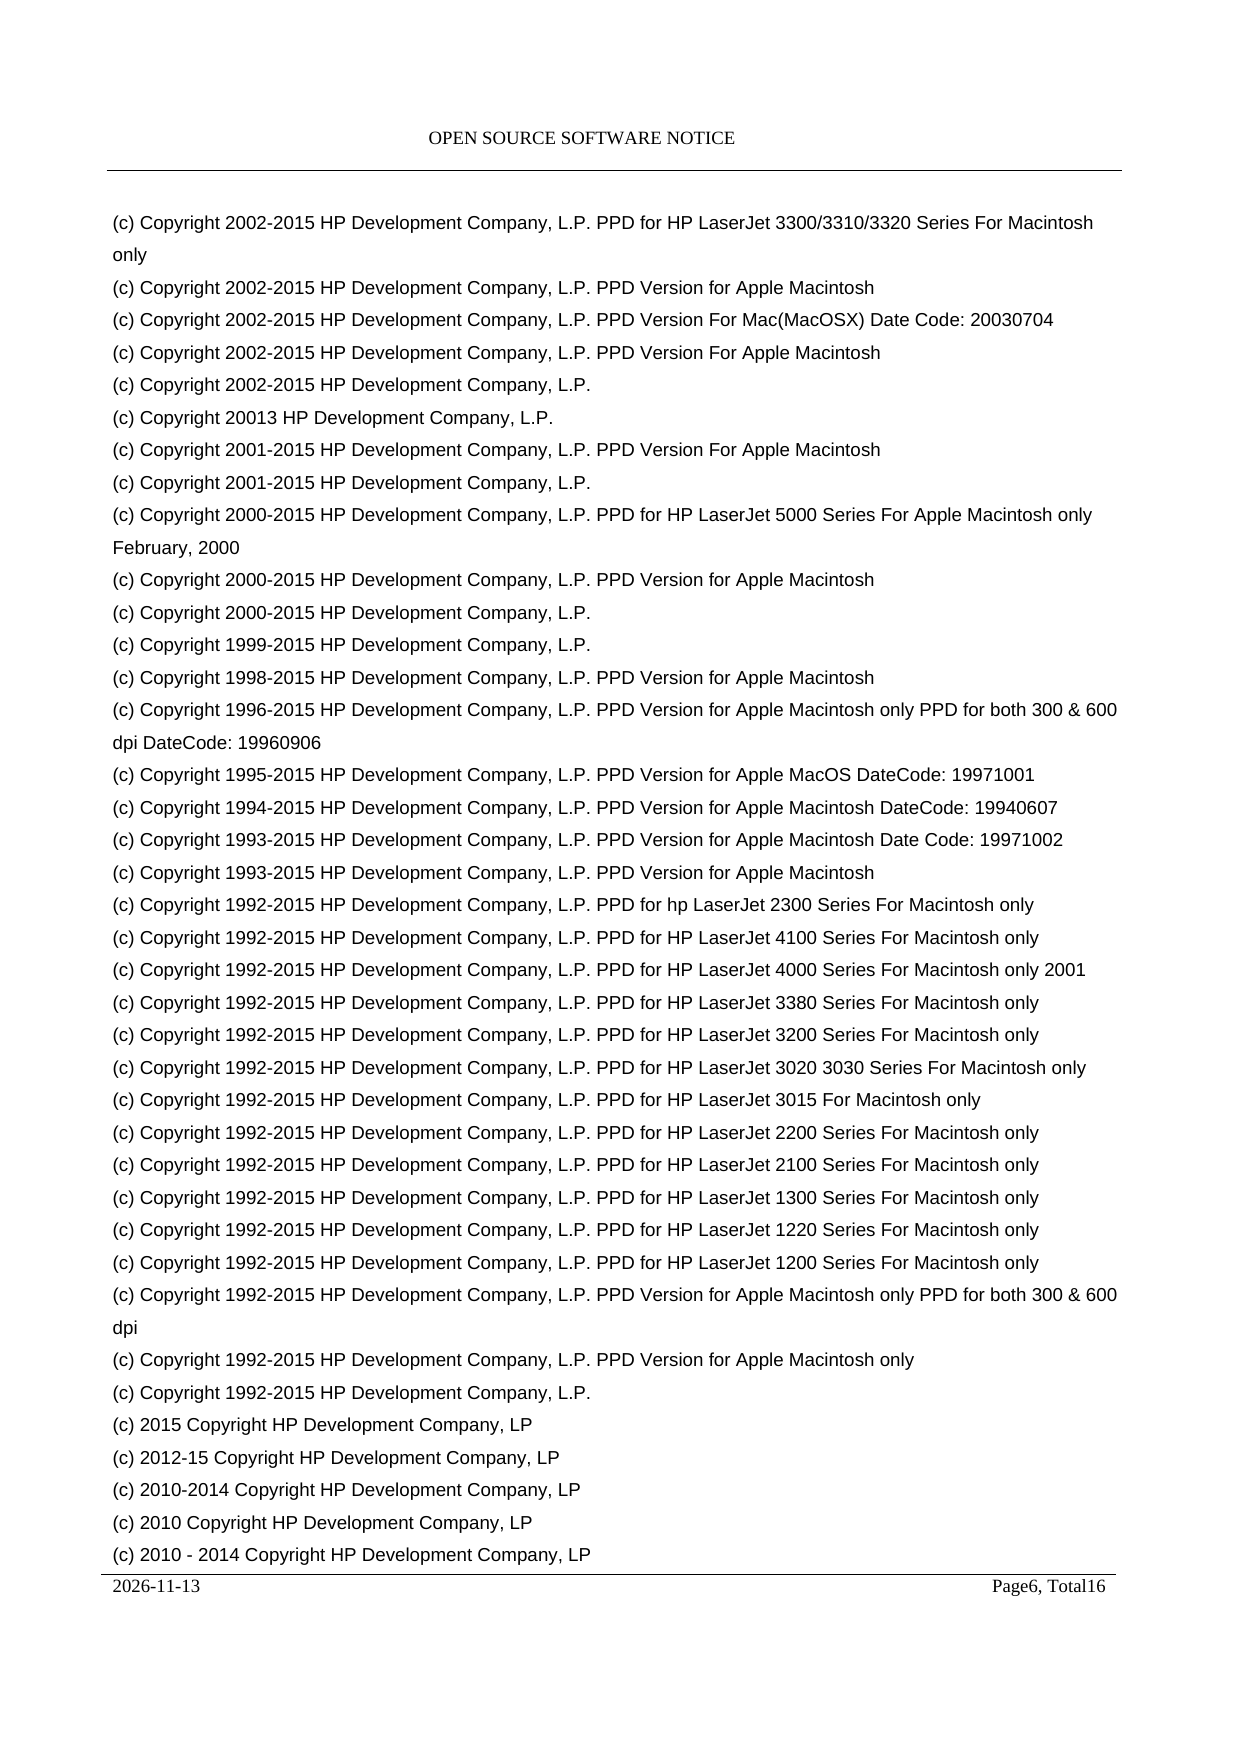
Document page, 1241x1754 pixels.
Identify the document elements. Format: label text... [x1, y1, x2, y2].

text (c) Copyright 1996-2015 HP Development Company, L.P. PPD Version for Apple Macintosh only PPD for both 300 & 600 dpi DateCode: 19960906 [112, 694, 1128, 759]
text (c) Copyright 1992-2015 HP Development Company, L.P. PPD for HP LaserJet 1300 Series For Macintosh only [112, 1181, 1128, 1214]
text (c) Copyright 1993-2015 HP Development Company, L.P. PPD Version for Apple Macintosh [112, 856, 1128, 889]
text (c) Copyright 1992-2015 HP Development Company, L.P. PPD for HP LaserJet 2200 Series For Macintosh only [112, 1116, 1128, 1149]
text (c) 2012-15 Copyright HP Development Company, LP [112, 1441, 1128, 1474]
text (c) Copyright 1992-2015 HP Development Company, L.P. PPD Version for Apple Macintosh only PPD for both 300 & 600 dpi [112, 1279, 1128, 1344]
text (c) 2015 Copyright HP Development Company, LP [112, 1409, 1128, 1441]
text (c) Copyright 1993-2015 HP Development Company, L.P. PPD Version for Apple Macintosh Date Code: 19971002 [112, 824, 1128, 856]
text (c) Copyright 1992-2015 HP Development Company, L.P. PPD for HP LaserJet 1220 Series For Macintosh only [112, 1214, 1128, 1246]
text (c) Copyright 1992-2015 HP Development Company, L.P. PPD for HP LaserJet 3380 Series For Macintosh only [112, 986, 1128, 1019]
text (c) Copyright 2002-2015 HP Development Company, L.P. PPD Version For Apple Macintosh [112, 336, 1128, 369]
text (c) Copyright 2001-2015 HP Development Company, L.P. PPD Version For Apple Macintosh [112, 434, 1128, 466]
text (c) Copyright 2000-2015 HP Development Company, L.P. PPD Version for Apple Macintosh [112, 564, 1128, 596]
text (c) Copyright 2001-2015 HP Development Company, L.P. [112, 466, 1128, 499]
text (c) Copyright 1992-2015 HP Development Company, L.P. PPD for HP LaserJet 4000 Series For Macintosh only 2001 [112, 954, 1128, 986]
text (c) Copyright 1992-2015 HP Development Company, L.P. PPD for HP LaserJet 3200 Series For Macintosh only [112, 1019, 1128, 1051]
text (c) Copyright 2002-2015 HP Development Company, L.P. PPD for HP LaserJet 3300/3310/3320 Series For Macintosh only [112, 206, 1128, 271]
text (c) Copyright 1998-2015 HP Development Company, L.P. PPD Version for Apple Macintosh [112, 661, 1128, 694]
text (c) 2010-2014 Copyright HP Development Company, LP [112, 1474, 1128, 1506]
text (c) Copyright 2002-2015 HP Development Company, L.P. PPD Version For Mac(MacOSX) Date Code: 20030704 [112, 304, 1128, 336]
text (c) Copyright 1992-2015 HP Development Company, L.P. PPD for HP LaserJet 4100 Series For Macintosh only [112, 921, 1128, 954]
text (c) Copyright 1992-2015 HP Development Company, L.P. PPD for hp LaserJet 2300 Series For Macintosh only [112, 889, 1128, 921]
text (c) Copyright 1992-2015 HP Development Company, L.P. PPD Version for Apple Macintosh only [112, 1344, 1128, 1376]
text (c) Copyright 1992-2015 HP Development Company, L.P. PPD for HP LaserJet 2100 Series For Macintosh only [112, 1149, 1128, 1181]
text (c) Copyright 1995-2015 HP Development Company, L.P. PPD Version for Apple MacOS DateCode: 19971001 [112, 759, 1128, 791]
text (c) Copyright 2002-2015 HP Development Company, L.P. [112, 369, 1128, 401]
text (c) 2010 Copyright HP Development Company, LP [112, 1506, 1128, 1539]
text (c) Copyright 2002-2015 HP Development Company, L.P. PPD Version for Apple Macintosh [112, 271, 1128, 304]
text (c) Copyright 1999-2015 HP Development Company, L.P. [112, 629, 1128, 661]
text (c) Copyright 1992-2015 HP Development Company, L.P. PPD for HP LaserJet 3015 For Macintosh only [112, 1084, 1128, 1116]
text (c) Copyright 1992-2015 HP Development Company, L.P. PPD for HP LaserJet 1200 Series For Macintosh only [112, 1246, 1128, 1279]
text (c) Copyright 2000-2015 HP Development Company, L.P. PPD for HP LaserJet 5000 Series For Apple Macintosh only February, 2000 [112, 499, 1128, 564]
text (c) Copyright 20013 HP Development Company, L.P. [112, 401, 1128, 434]
text (c) Copyright 1992-2015 HP Development Company, L.P. [112, 1376, 1128, 1409]
text (c) 2010 - 2014 Copyright HP Development Company, LP [112, 1539, 1128, 1571]
text (c) Copyright 2000-2015 HP Development Company, L.P. [112, 596, 1128, 629]
text (c) Copyright 1992-2015 HP Development Company, L.P. PPD for HP LaserJet 3020 3030 Series For Macintosh only [112, 1051, 1128, 1084]
text (c) Copyright 1994-2015 HP Development Company, L.P. PPD Version for Apple Macintosh DateCode: 19940607 [112, 791, 1128, 824]
